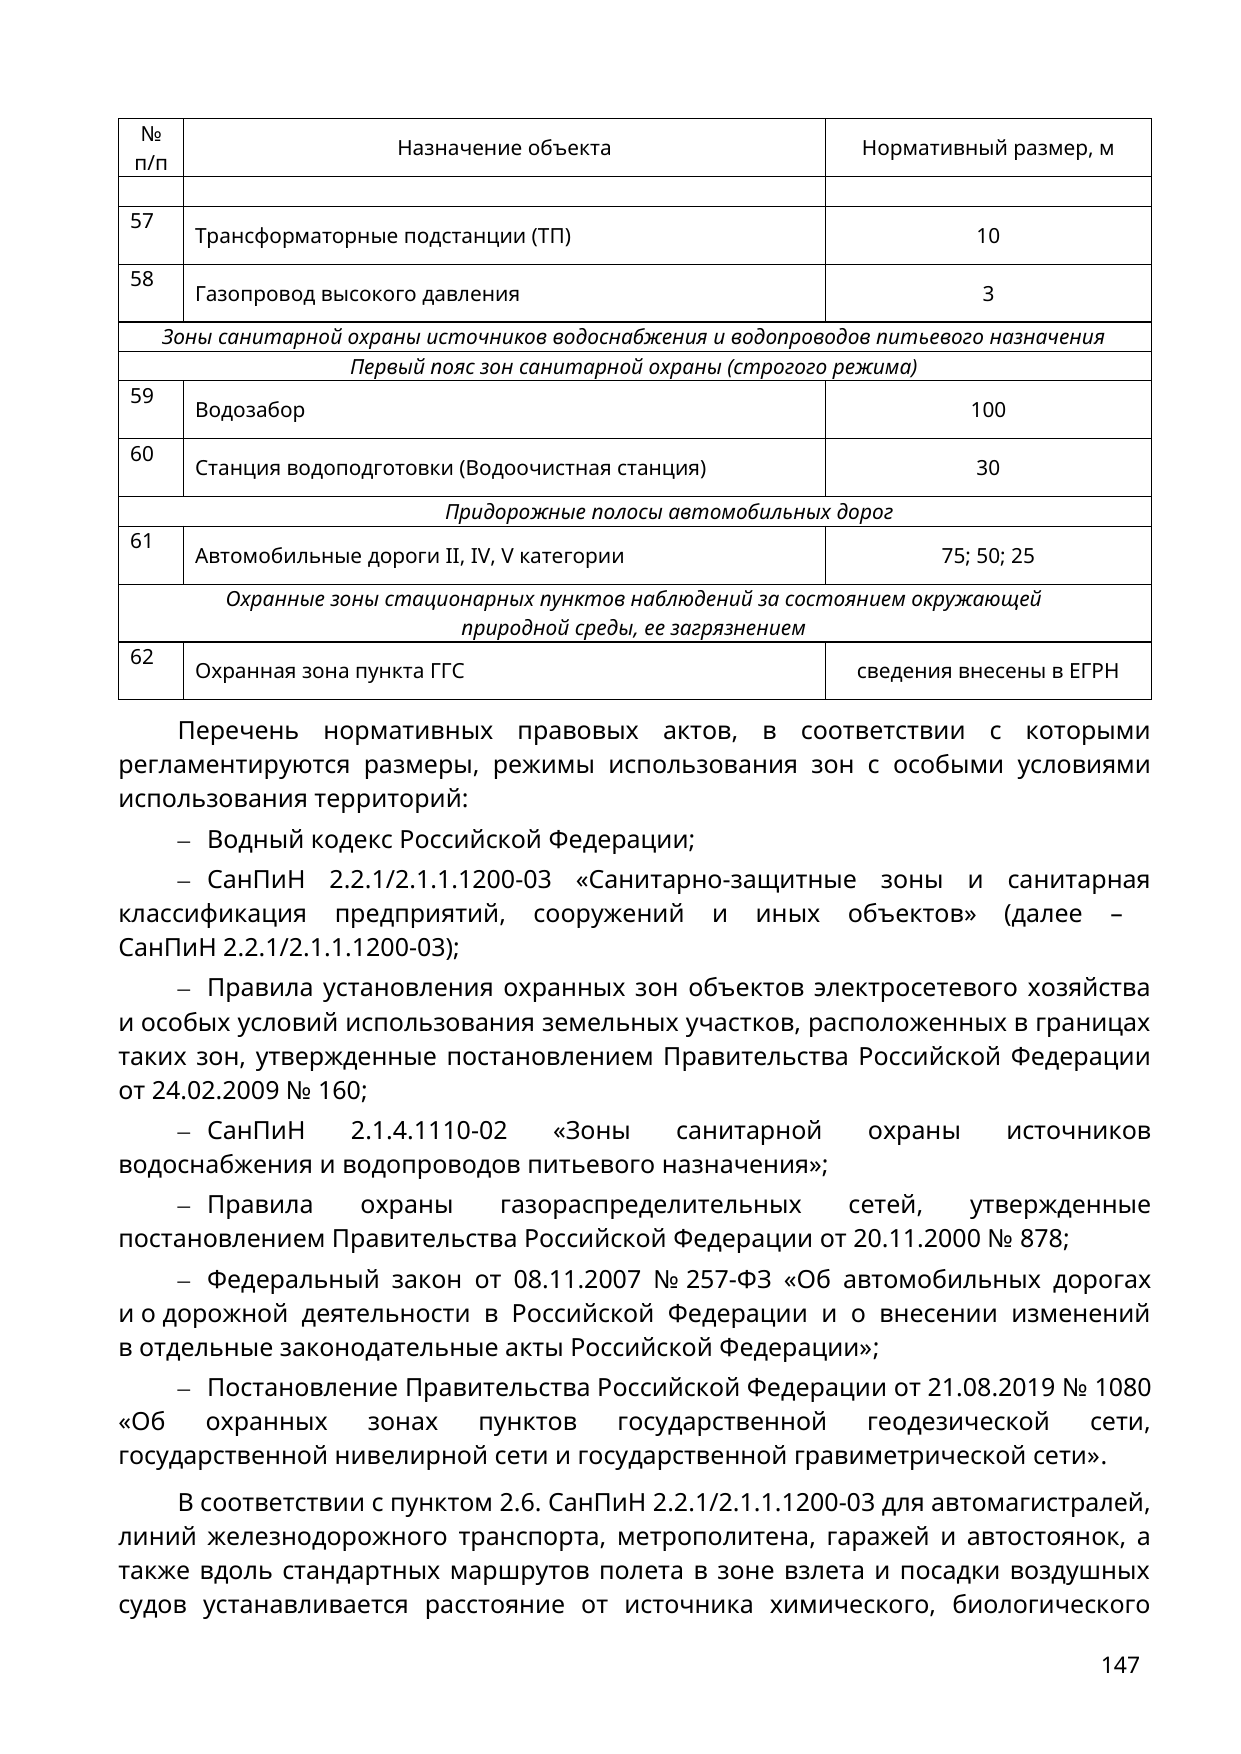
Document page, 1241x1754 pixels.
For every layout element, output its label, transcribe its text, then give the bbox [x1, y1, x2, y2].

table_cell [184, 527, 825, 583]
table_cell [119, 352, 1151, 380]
list Постановление Правительства Российской Федерации от 21.08.2019 № 1080 «Об охранных зонах пунктов государственной геодезической сети, государственной нивелирной сети и государственной гравиметрической сети». [118, 1370, 1152, 1472]
list Правила охраны газораспределительных сетей, утвержденные постановлением Правительства Российской Федерации от 20.11.2000 № 878; [118, 1187, 1152, 1255]
list СанПиН 2.2.1/2.1.1.1200-03 «Санитарно-защитные зоны и санитарная классификация предприятий, сооружений и иных объектов» (далее – СанПиН 2.2.1/2.1.1.1200-03); [118, 862, 1152, 964]
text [118, 1484, 1152, 1621]
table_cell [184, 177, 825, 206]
text Перечень нормативных правовых актов, в соответствии с которыми регламентируются размеры, режимы использования зон с особыми условиями использования территорий: [118, 713, 1152, 815]
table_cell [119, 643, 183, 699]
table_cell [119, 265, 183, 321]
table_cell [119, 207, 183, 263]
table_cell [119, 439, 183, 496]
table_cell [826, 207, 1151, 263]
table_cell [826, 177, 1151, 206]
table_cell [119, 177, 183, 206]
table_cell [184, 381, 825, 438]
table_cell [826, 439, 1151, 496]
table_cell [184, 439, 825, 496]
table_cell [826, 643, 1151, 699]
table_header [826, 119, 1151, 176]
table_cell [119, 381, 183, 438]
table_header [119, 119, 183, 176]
list Федеральный закон от 08.11.2007 № 257-ФЗ «Об автомобильных дорогах и о дорожной деятельности в Российской Федерации и о внесении изменений в отдельные законодательные акты Российской Федерации»; [118, 1261, 1152, 1363]
list СанПиН 2.1.4.1110-02 «Зоны санитарной охраны источников водоснабжения и водопроводов питьевого назначения»; [118, 1113, 1152, 1181]
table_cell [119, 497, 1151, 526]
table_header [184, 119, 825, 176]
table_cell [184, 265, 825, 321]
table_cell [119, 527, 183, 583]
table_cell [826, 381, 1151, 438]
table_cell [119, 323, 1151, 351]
list Водный кодекс Российской Федерации; [118, 821, 1152, 855]
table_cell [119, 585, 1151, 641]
list Правила установления охранных зон объектов электросетевого хозяйства и особых условий использования земельных участков, расположенных в границах таких зон, утвержденные постановлением Правительства Российской Федерации от 24.02.2009 № 160; [118, 970, 1152, 1106]
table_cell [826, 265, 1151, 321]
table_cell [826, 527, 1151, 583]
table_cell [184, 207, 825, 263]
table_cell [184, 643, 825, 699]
